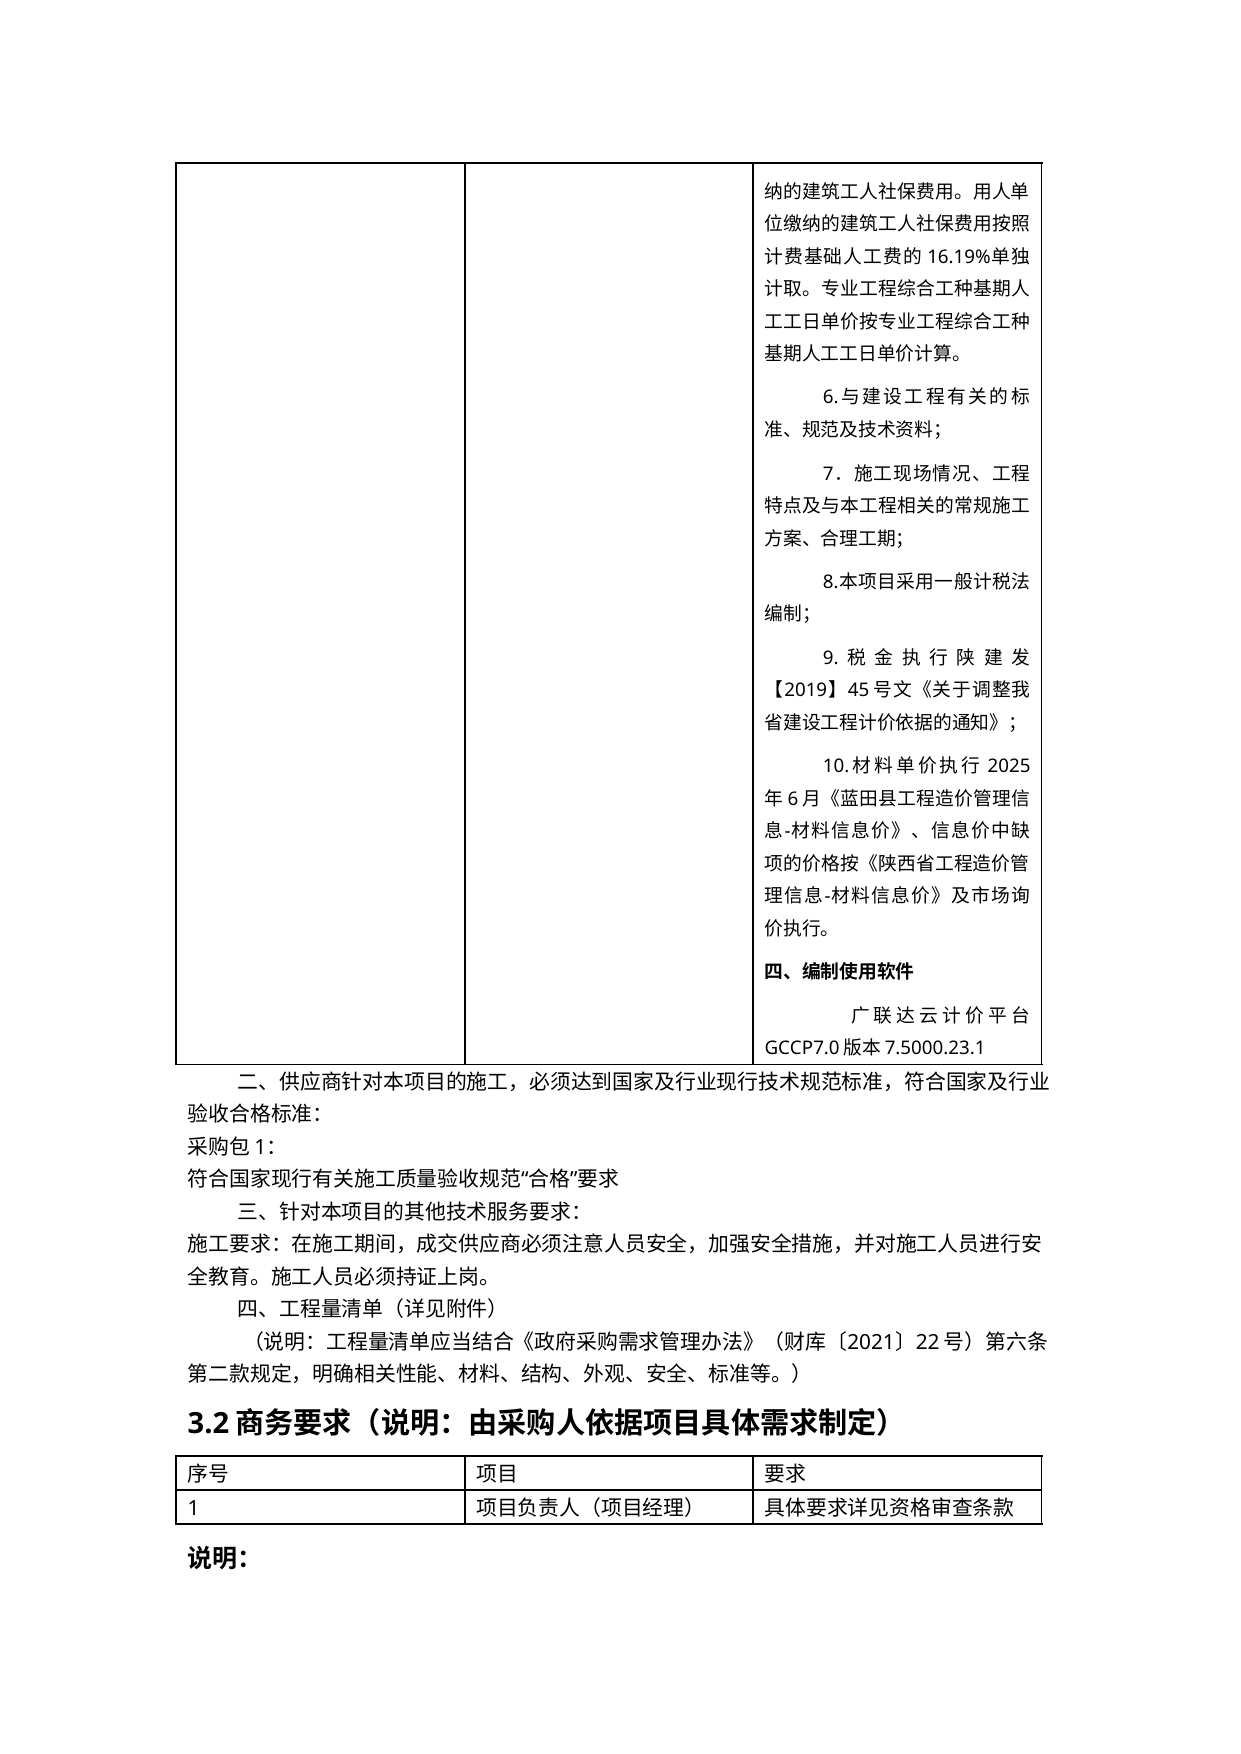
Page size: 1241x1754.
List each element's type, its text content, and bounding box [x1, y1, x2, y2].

text 符合国家现行有关施工质量验收规范“合格”要求 [187, 1163, 1053, 1195]
text 施工要求：在施工期间，成交供应商必须注意人员安全，加强安全措施，并对施工人员进行安全教育。施工人员必须持证上岗。 [187, 1228, 1053, 1293]
table_cell 项目负责人（项目经理） [466, 1491, 752, 1523]
table_header 要求 [754, 1457, 1041, 1489]
table_cell 1 [177, 1491, 464, 1523]
table_cell [466, 164, 752, 1063]
text 三、针对本项目的其他技术服务要求： [187, 1195, 1053, 1228]
text 说明： [187, 1525, 1053, 1590]
text 四、工程量清单（详见附件） [187, 1293, 1053, 1325]
table_cell 1 [177, 164, 464, 1063]
text 3.2商务要求（说明：由采购人依据项目具体需求制定） [187, 1390, 1053, 1455]
text （说明：工程量清单应当结合《政府采购需求管理办法》（财库〔2021〕22号）第六条第二款规定，明确相关性能、材料、结构、外观、安全、标准等。） [187, 1325, 1053, 1390]
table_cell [754, 164, 1041, 1063]
text 二、供应商针对本项目的施工，必须达到国家及行业现行技术规范标准，符合国家及行业验收合格标准： [187, 1065, 1053, 1130]
table_header 序号 [177, 1457, 464, 1489]
table_cell 具体要求详见资格审查条款 [754, 1491, 1041, 1523]
text 采购包1： [187, 1130, 1053, 1163]
table_header 项目 [466, 1457, 752, 1489]
